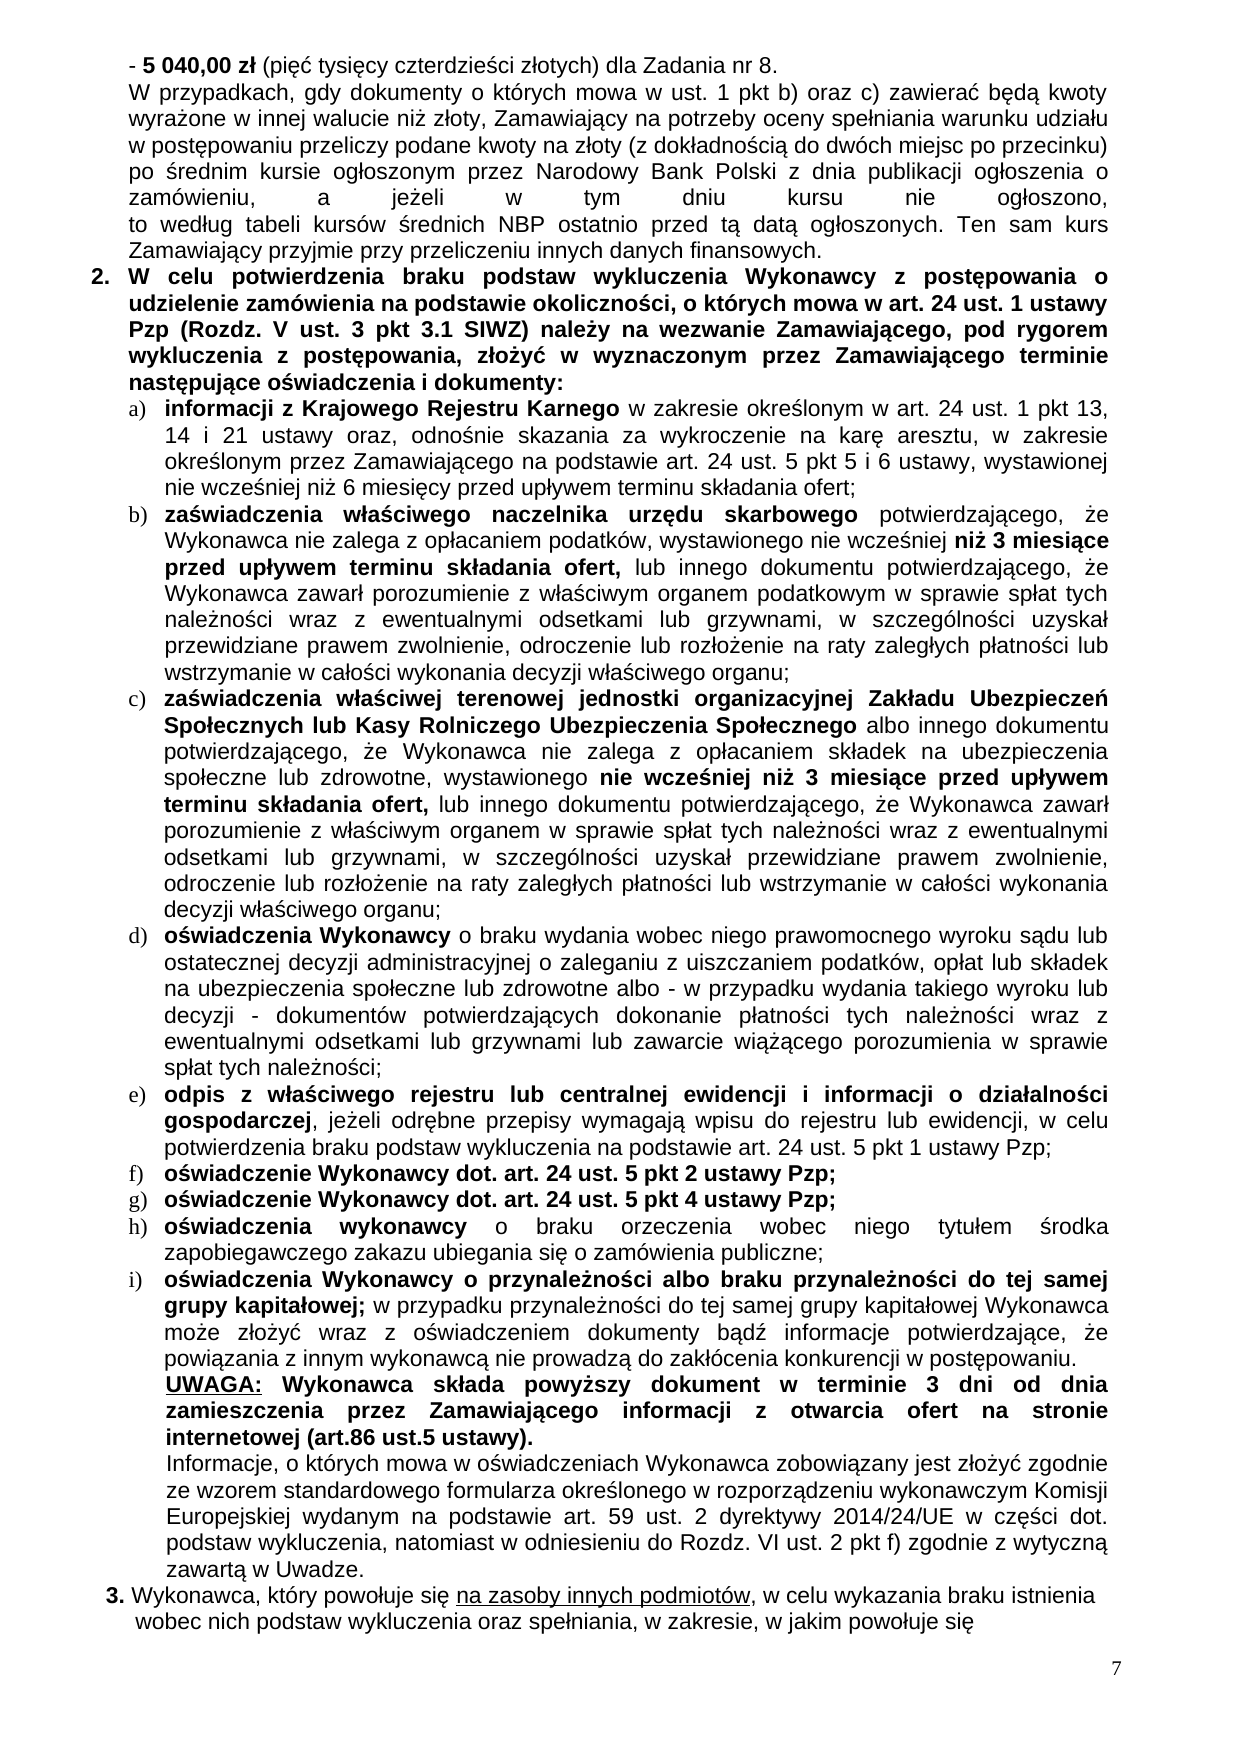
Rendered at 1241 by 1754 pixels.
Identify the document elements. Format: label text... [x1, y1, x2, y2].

text Informacje, o których mowa w oświadczeniach Wykonawca zobowiązany jest złożyć zgodnie ze wzorem standardowego formularza określonego w rozporządzeniu wykonawczym Komisji Europejskiej wydanym na podstawie art. 59 ust. 2 dyrektywy 2014/24/UE w części dot. podstaw wykluczenia, natomiast w odniesieniu do Rozdz. VI ust. 2 pkt f) zgodnie z wytyczną zawartą w Uwadze. [166, 1450, 1109, 1582]
text - 5 040,00 zł (pięć tysięcy czterdzieści złotych) dla Zadania nr 8. [128, 50, 1109, 79]
list oświadczenie Wykonawcy dot. art. 24 ust. 5 pkt 4 ustawy Pzp; [128, 1186, 1109, 1213]
text W przypadkach, gdy dokumenty o których mowa w ust. 1 pkt b) oraz c) zawierać będą kwoty wyrażone w innej walucie niż złoty, Zamawiający na potrzeby oceny spełniania warunku udziału w postępowaniu przeliczy podane kwoty na złoty (z dokładnością do dwóch miejsc po przecinku) po średnim kursie ogłoszonym przez Narodowy Bank Polski z dnia publikacji ogłoszenia o zamówieniu, a jeżeli w tym dniu kursu nie ogłoszono, to według tabeli kursów średnich NBP ostatnio przed tą datą ogłoszonych. Ten sam kurs Zamawiający przyjmie przy przeliczeniu innych danych finansowych. [128, 79, 1109, 263]
list oświadczenie Wykonawcy dot. art. 24 ust. 5 pkt 2 ustawy Pzp; [128, 1160, 1109, 1186]
text 3. Wykonawca, który powołuje się na zasoby innych podmiotów, w celu wykazania braku istnienia wobec nich podstaw wykluczenia oraz spełniania, w zakresie, w jakim powołuje się [106, 1582, 1109, 1635]
list oświadczenia wykonawcy o braku orzeczenia wobec niego tytułem środka zapobiegawczego zakazu ubiegania się o zamówienia publiczne; [128, 1213, 1109, 1266]
list oświadczenia Wykonawcy o braku wydania wobec niego prawomocnego wyroku sądu lub ostatecznej decyzji administracyjnej o zaleganiu z uiszczaniem podatków, opłat lub składek na ubezpieczenia społeczne lub zdrowotne albo - w przypadku wydania takiego wyroku lub decyzji - dokumentów potwierdzających dokonanie płatności tych należności wraz z ewentualnymi odsetkami lub grzywnami lub zawarcie wiążącego porozumienia w sprawie spłat tych należności; [128, 922, 1109, 1081]
list oświadczenia Wykonawcy o przynależności albo braku przynależności do tej samej grupy kapitałowej; w przypadku przynależności do tej samej grupy kapitałowej Wykonawca może złożyć wraz z oświadczeniem dokumenty bądź informacje potwierdzające, że powiązania z innym wykonawcą nie prowadzą do zakłócenia konkurencji w postępowaniu. [128, 1266, 1109, 1371]
text 2. W celu potwierdzenia braku podstaw wykluczenia Wykonawcy z postępowania o udzielenie zamówienia na podstawie okoliczności, o których mowa w art. 24 ust. 1 ustawy Pzp (Rozdz. V ust. 3 pkt 3.1 SIWZ) należy na wezwanie Zamawiającego, pod rygorem wykluczenia z postępowania, złożyć w wyznaczonym przez Zamawiającego terminie następujące oświadczenia i dokumenty: [91, 263, 1109, 395]
list zaświadczenia właściwej terenowej jednostki organizacyjnej Zakładu Ubezpieczeń Społecznych lub Kasy Rolniczego Ubezpieczenia Społecznego albo innego dokumentu potwierdzającego, że Wykonawca nie zalega z opłacaniem składek na ubezpieczenia społeczne lub zdrowotne, wystawionego nie wcześniej niż 3 miesiące przed upływem terminu składania ofert, lub innego dokumentu potwierdzającego, że Wykonawca zawarł porozumienie z właściwym organem w sprawie spłat tych należności wraz z ewentualnymi odsetkami lub grzywnami, w szczególności uzyskał przewidziane prawem zwolnienie, odroczenie lub rozłożenie na raty zaległych płatności lub wstrzymanie w całości wykonania decyzji właściwego organu; [128, 685, 1109, 922]
list odpis z właściwego rejestru lub centralnej ewidencji i informacji o działalności gospodarczej, jeżeli odrębne przepisy wymagają wpisu do rejestru lub ewidencji, w celu potwierdzenia braku podstaw wykluczenia na podstawie art. 24 ust. 5 pkt 1 ustawy Pzp; [128, 1081, 1109, 1160]
list informacji z Krajowego Rejestru Karnego w zakresie określonym w art. 24 ust. 1 pkt 13, 14 i 21 ustawy oraz, odnośnie skazania za wykroczenie na karę aresztu, w zakresie określonym przez Zamawiającego na podstawie art. 24 ust. 5 pkt 5 i 6 ustawy, wystawionej nie wcześniej niż 6 miesięcy przed upływem terminu składania ofert; [128, 395, 1109, 501]
text UWAGA: Wykonawca składa powyższy dokument w terminie 3 dni od dnia zamieszczenia przez Zamawiającego informacji z otwarcia ofert na stronie internetowej (art.86 ust.5 ustawy). [165, 1371, 1109, 1450]
list zaświadczenia właściwego naczelnika urzędu skarbowego potwierdzającego, że Wykonawca nie zalega z opłacaniem podatków, wystawionego nie wcześniej niż 3 miesiące przed upływem terminu składania ofert, lub innego dokumentu potwierdzającego, że Wykonawca zawarł porozumienie z właściwym organem podatkowym w sprawie spłat tych należności wraz z ewentualnymi odsetkami lub grzywnami, w szczególności uzyskał przewidziane prawem zwolnienie, odroczenie lub rozłożenie na raty zaległych płatności lub wstrzymanie w całości wykonania decyzji właściwego organu; [128, 501, 1109, 685]
